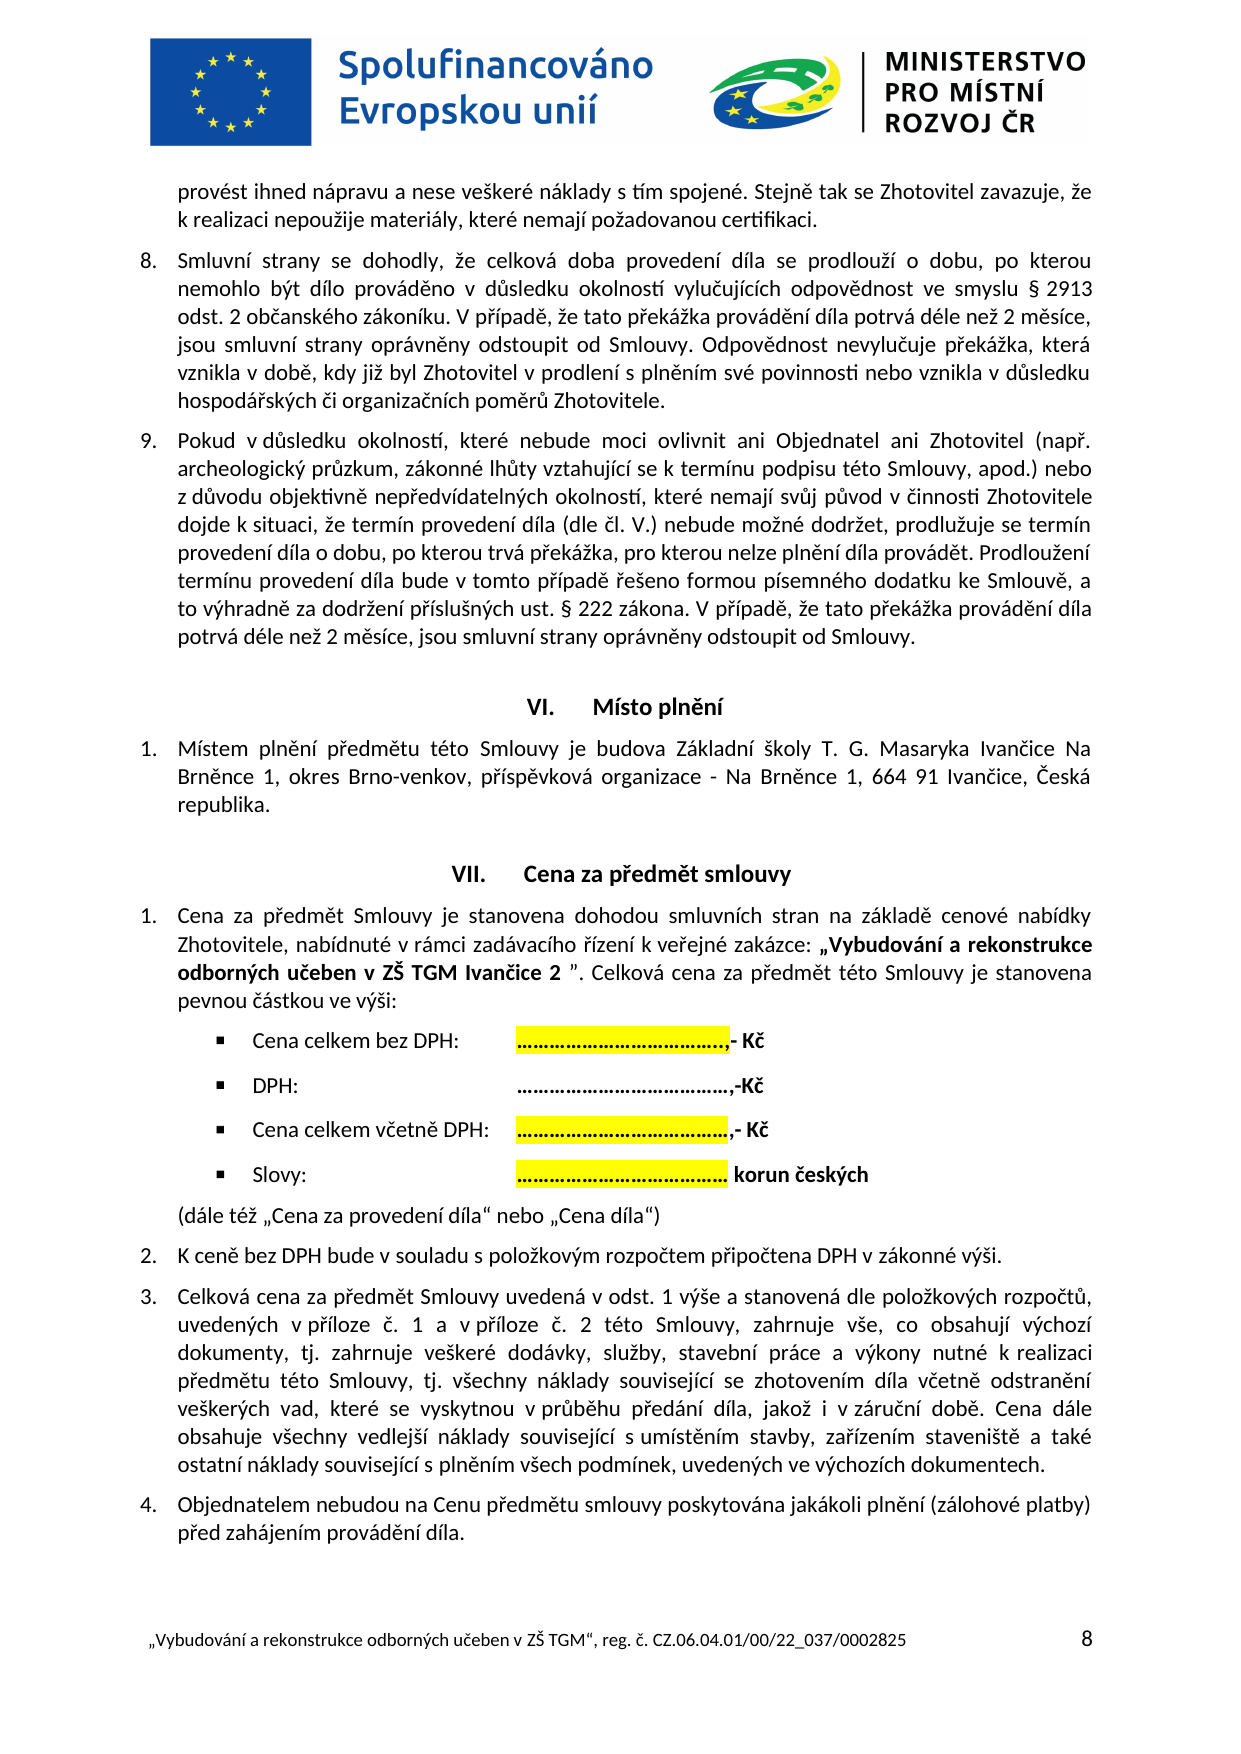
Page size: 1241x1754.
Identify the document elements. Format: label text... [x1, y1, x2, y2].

picture [147, 35, 1088, 145]
list Místo plnění [185, 691, 1092, 722]
list Cena za předmět smlouvy [185, 859, 1092, 889]
text (dále též „Cena za provedení díla“ nebo „Cena díla“) [177, 1201, 1092, 1229]
list Cena celkem včetně DPH: …………………………………,- Kč [728, 1116, 1092, 1144]
list Celková cena za předmět Smlouvy uvedená v odst. 1 výše a stanovená dle položkových rozpočtů, uvedených v příloze č. 1 a v příloze č. 2 této Smlouvy, zahrnuje vše, co obsahují výchozí dokumenty, tj. zahrnuje veškeré dodávky, služby, stavební práce a výkony nutné k realizaci předmětu této Smlouvy, tj. všechny náklady související se zhotovením díla včetně odstranění veškerých vad, které se vyskytnou v průběhu předání díla, jakož i v záruční době. Cena dále obsahuje všechny vedlejší náklady související s umístěním stavby, zařízením staveniště a také ostatní náklady související s plněním všech podmínek, uvedených ve výchozích dokumentech. [140, 1282, 1092, 1478]
list Cena celkem bez DPH: ………………………………..,- Kč [215, 1026, 516, 1054]
list DPH: …………………………………,-Kč [215, 1071, 1092, 1099]
list Cena celkem bez DPH: ………………………………..,- Kč [730, 1026, 1092, 1054]
list Pokud v důsledku okolností, které nebude moci ovlivnit ani Objednatel ani Zhotovitel (např. archeologický průzkum, zákonné lhůty vztahující se k termínu podpisu této Smlouvy, apod.) nebo z důvodu objektivně nepředvídatelných okolností, které nemají svůj původ v činnosti Zhotovitele dojde k situaci, že termín provedení díla (dle čl. V.) nebude možné dodržet, prodlužuje se termín provedení díla o dobu, po kterou trvá překážka, pro kterou nelze plnění díla provádět. Prodloužení termínu provedení díla bude v tomto případě řešeno formou písemného dodatku ke Smlouvě, a to výhradně za dodržení příslušných ust. § 222 zákona. V případě, že tato překážka provádění díla potrvá déle než 2 měsíce, jsou smluvní strany oprávněny odstoupit od Smlouvy. [140, 426, 1092, 651]
list K ceně bez DPH bude v souladu s položkovým rozpočtem připočtena DPH v zákonné výši. [140, 1241, 1092, 1269]
list Místem plnění předmětu této Smlouvy je budova Základní školy T. G. Masaryka Ivančice Na Brněnce 1, okres Brno-venkov, příspěvková organizace - Na Brněnce 1, 664 91 Ivančice, Česká republika. [140, 734, 1092, 818]
list Slovy: ………………………………… korun českých [215, 1160, 516, 1188]
list Cena za předmět Smlouvy je stanovena dohodou smluvních stran na základě cenové nabídky Zhotovitele, nabídnuté v rámci zadávacího řízení k veřejné zakázce: „Vybudování a rekonstrukce odborných učeben v ZŠ TGM Ivančice 2 ”. Celková cena za předmět této Smlouvy je stanovena pevnou částkou ve výši: [140, 902, 1092, 1014]
list Slovy: ………………………………… korun českých [728, 1160, 1092, 1188]
list Objednatelem nebudou na Cenu předmětu smlouvy poskytována jakákoli plnění (zálohové platby) před zahájením provádění díla. [140, 1491, 1092, 1547]
list Smluvní strany se dohodly, že celková doba provedení díla se prodlouží o dobu, po kterou nemohlo být dílo prováděno v důsledku okolností vylučujících odpovědnost ve smyslu § 2913 odst. 2 občanského zákoníku. V případě, že tato překážka provádění díla potrvá déle než 2 měsíce, jsou smluvní strany oprávněny odstoupit od Smlouvy. Odpovědnost nevylučuje překážka, která vznikla v době, kdy již byl Zhotovitel v prodlení s plněním své povinnosti nebo vznikla v důsledku hospodářských či organizačních poměrů Zhotovitele. [140, 246, 1092, 414]
list Cena celkem včetně DPH: …………………………………,- Kč [215, 1116, 516, 1144]
